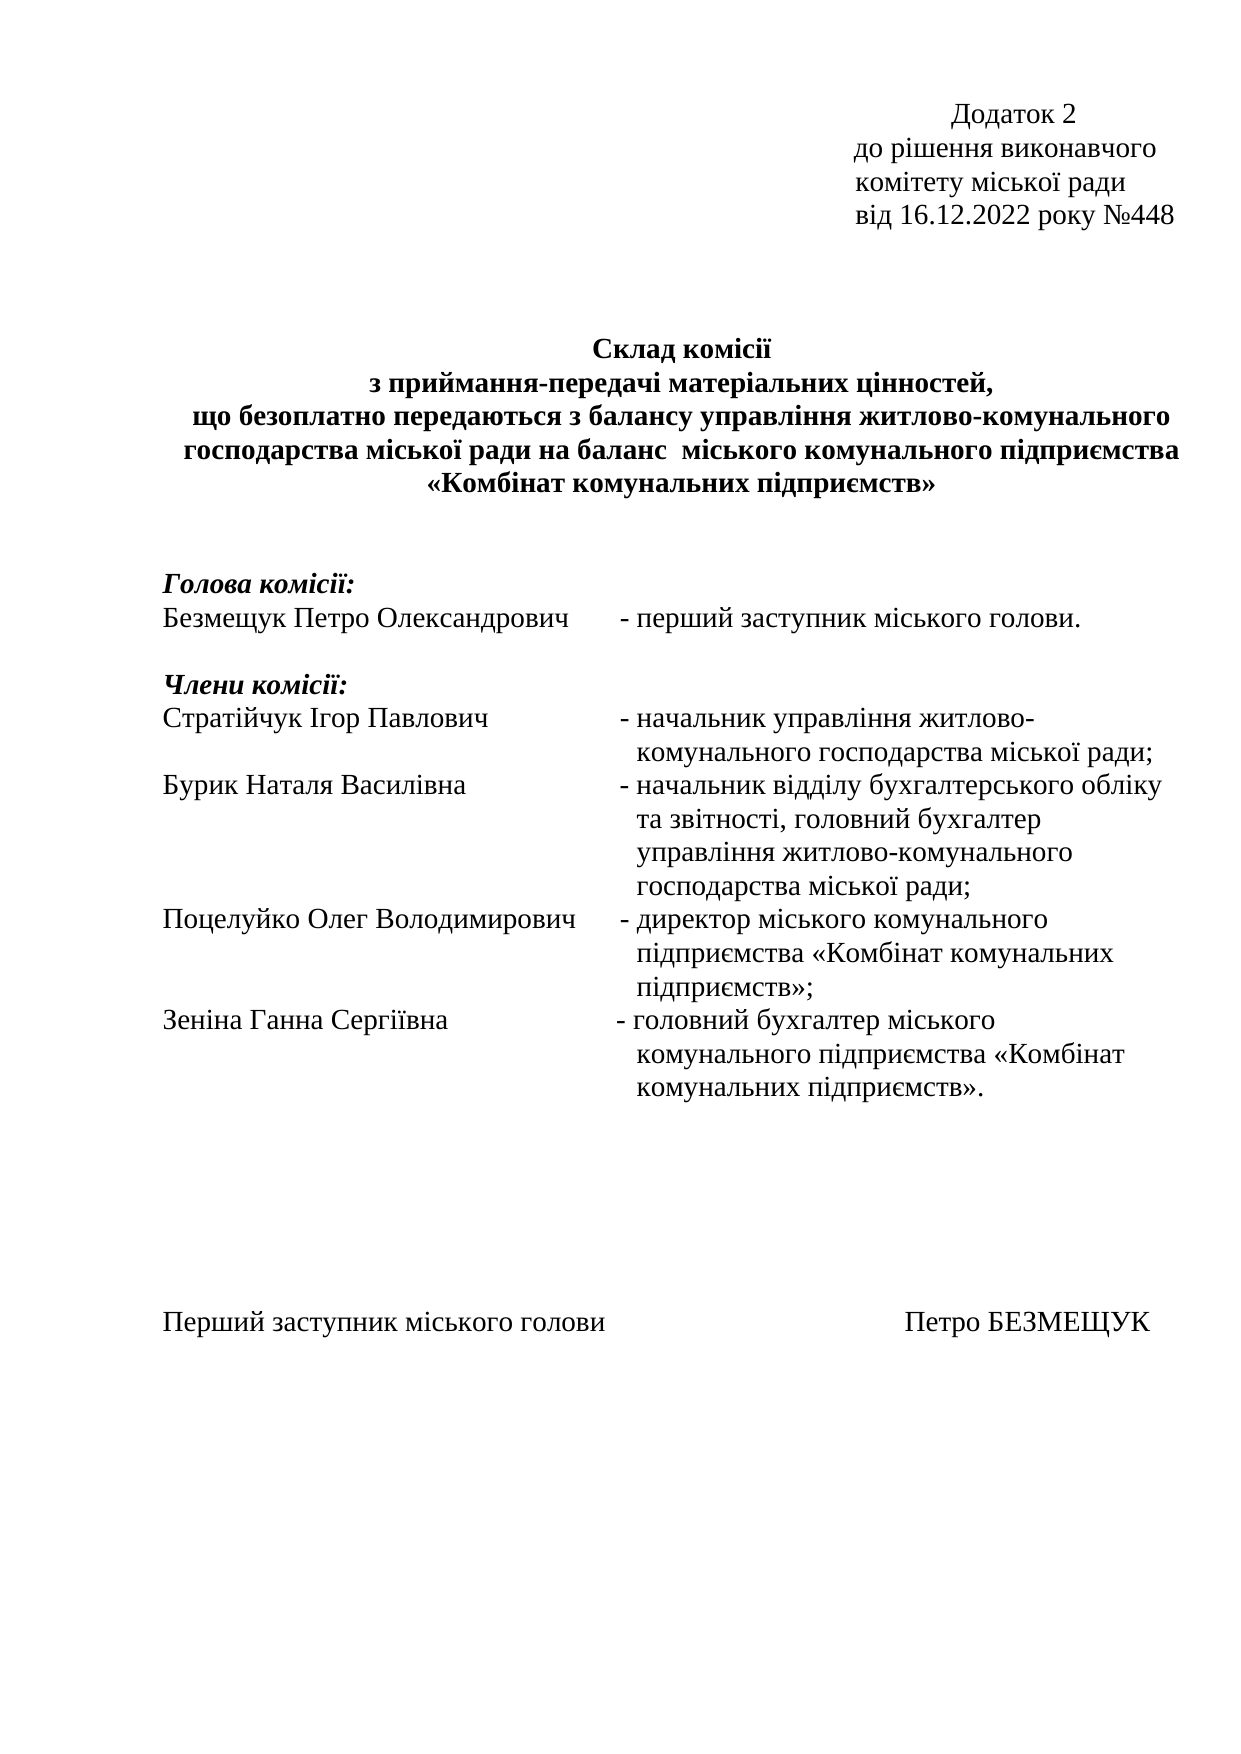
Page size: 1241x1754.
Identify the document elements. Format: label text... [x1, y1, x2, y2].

text «Комбінат комунальних підприємств» [162, 466, 1200, 499]
text комунального підприємства «Комбінат [162, 1036, 1181, 1069]
text Бурик Наталя Василівна - начальник відділу бухгалтерського обліку [162, 767, 1181, 801]
text Голова комісії: [162, 566, 1181, 600]
text Зеніна Ганна Сергіївна - головний бухгалтер міського [162, 1002, 1181, 1036]
text Додаток 2 [162, 97, 1181, 130]
text Члени комісії: [162, 667, 1181, 700]
text Поцелуйко Олег Володимирович - директор міського комунального [162, 902, 1181, 935]
text Безмещук Петро Олександрович - перший заступник міського голови. [162, 600, 1181, 633]
text комунальних підприємств». [162, 1069, 1181, 1103]
text Перший заступник міського голови Петро БЕЗМЕЩУК [162, 1304, 1181, 1338]
text до рішення виконавчого [162, 130, 1181, 164]
text господарства міської ради; [162, 868, 1181, 902]
text Склад комісії [162, 331, 1200, 365]
text та звітності, головний бухгалтер [162, 801, 1181, 834]
text з приймання-передачі матеріальних цінностей, [162, 365, 1200, 398]
text комунального господарства міської ради; [162, 734, 1181, 767]
text підприємства «Комбінат комунальних [162, 935, 1181, 969]
text від 16.12.2022 року №448 [162, 197, 1181, 231]
text Стратійчук Ігор Павлович - начальник управління житлово- [162, 700, 1181, 734]
text що безоплатно передаються з балансу управління житлово-комунального господарства міської ради на баланс міського комунального підприємства [162, 398, 1200, 466]
text комітету міської ради [162, 164, 1181, 197]
text підприємств»; [162, 969, 1181, 1002]
text управління житлово-комунального [162, 834, 1181, 868]
